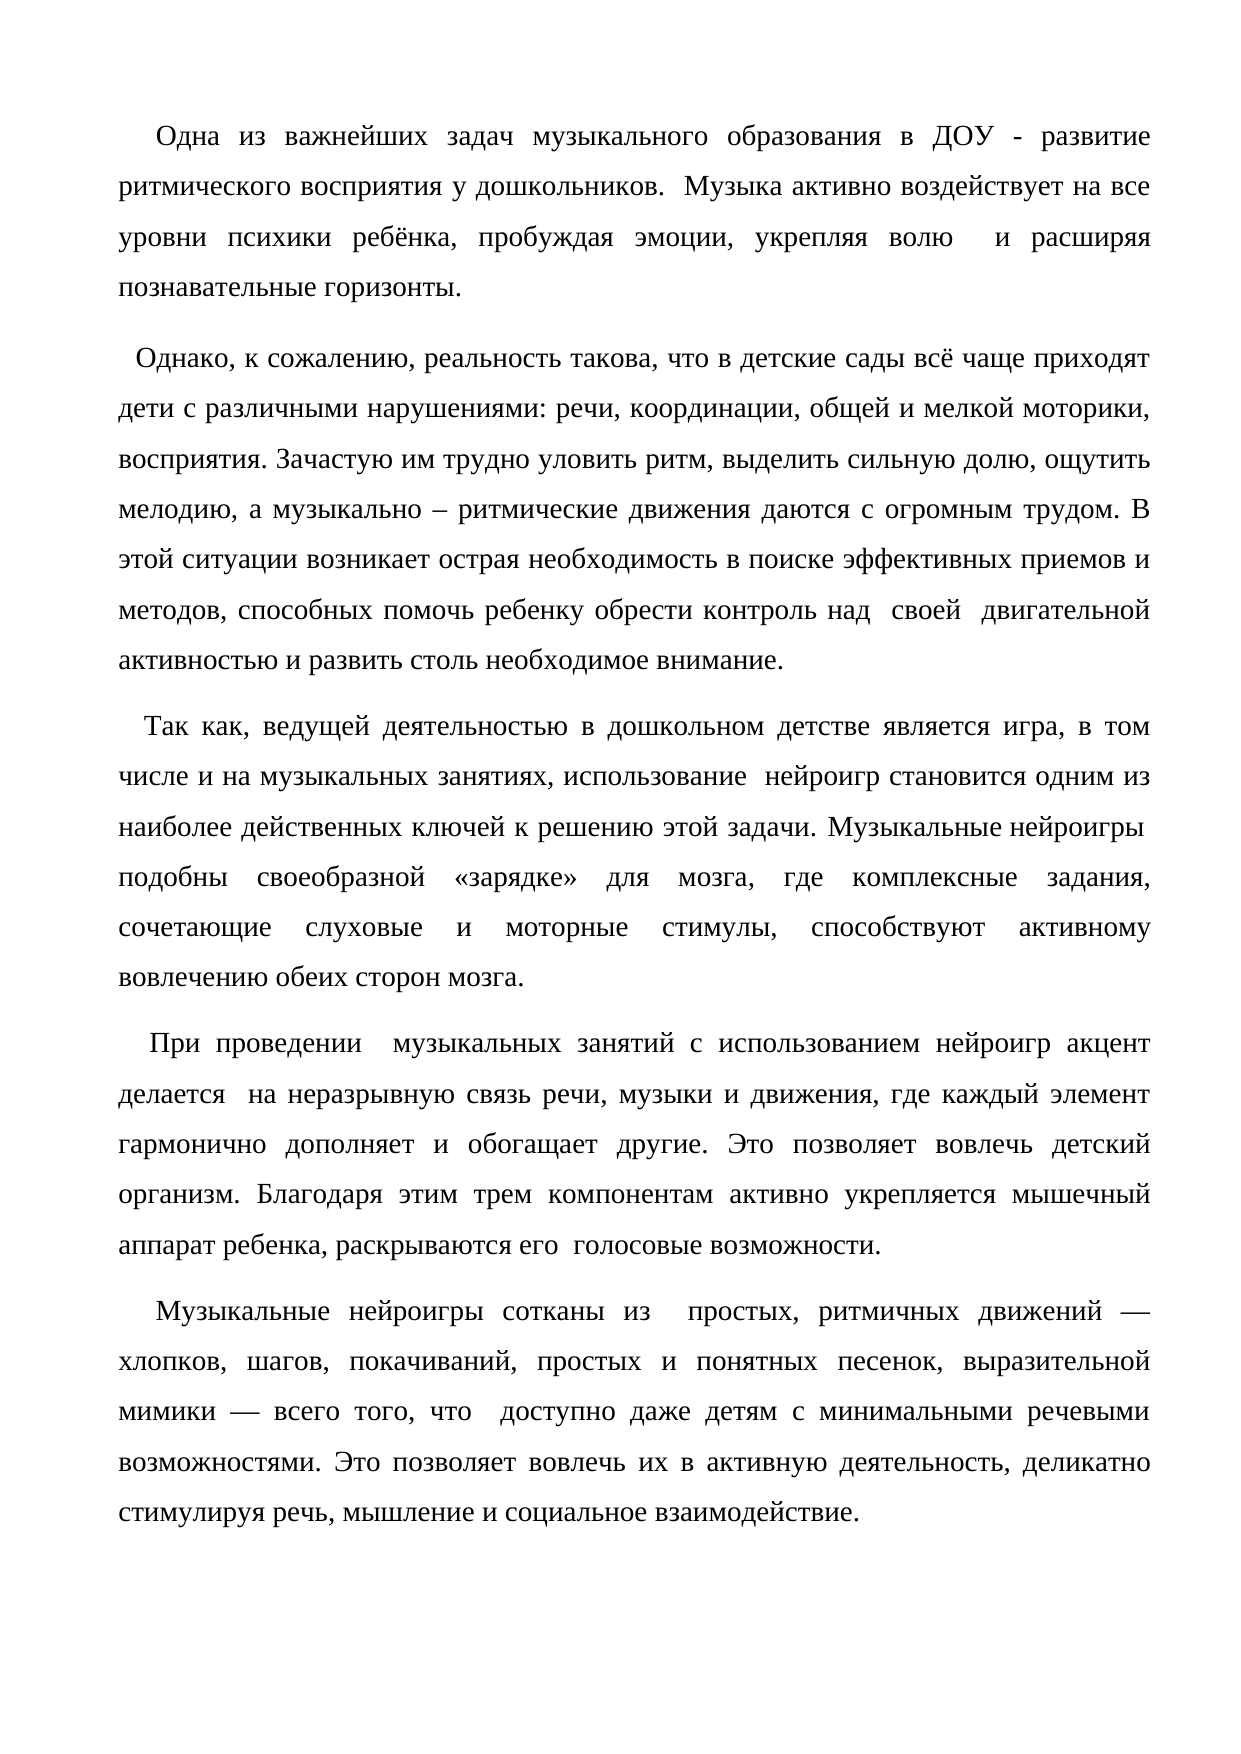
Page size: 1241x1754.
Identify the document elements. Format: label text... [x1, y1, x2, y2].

text При проведении музыкальных занятий с использованием нейроигр акцент делается на неразрывную связь речи, музыки и движения, где каждый элемент гармонично дополняет и обогащает другие. Это позволяет вовлечь детский организм. Благодаря этим трем компонентам активно укрепляется мышечный аппарат ребенка, раскрываются его голосовые возможности. [118, 1026, 1152, 1260]
text Одна из важнейших задач музыкального образования в ДОУ - развитие ритмического восприятия у дошкольников. Музыка активно воздействует на все уровни психики ребёнка, пробуждая эмоции, укрепляя волю и расширяя познавательные горизонты. [118, 118, 1152, 303]
text Музыкальные нейроигры сотканы из простых, ритмичных движений — хлопков, шагов, покачиваний, простых и понятных песенок, выразительной мимики — всего того, что доступно даже детям с минимальными речевыми возможностями. Это позволяет вовлечь их в активную деятельность, деликатно стимулируя речь, мышление и социальное взаимодействие. [118, 1293, 1152, 1527]
text Однако, к сожалению, реальность такова, что в детские сады всё чаще приходят дети с различными нарушениями: речи, координации, общей и мелкой моторики, восприятия. Зачастую им трудно уловить ритм, выделить сильную долю, ощутить мелодию, а музыкально – ритмические движения даются с огромным трудом. В этой ситуации возникает острая необходимость в поиске эффективных приемов и методов, способных помочь ребенку обрести контроль над своей двигательной активностью и развить столь необходимое внимание. [118, 340, 1152, 676]
text Так как, ведущей деятельностью в дошкольном детстве является игра, в том числе и на музыкальных занятиях, использование нейроигр становится одним из наиболее действенных ключей к решению этой задачи. Музыкальные нейроигры подобны своеобразной «зарядке» для мозга, где комплексные задания, сочетающие слуховые и моторные стимулы, способствуют активному вовлечению обеих сторон мозга. [118, 708, 1152, 993]
